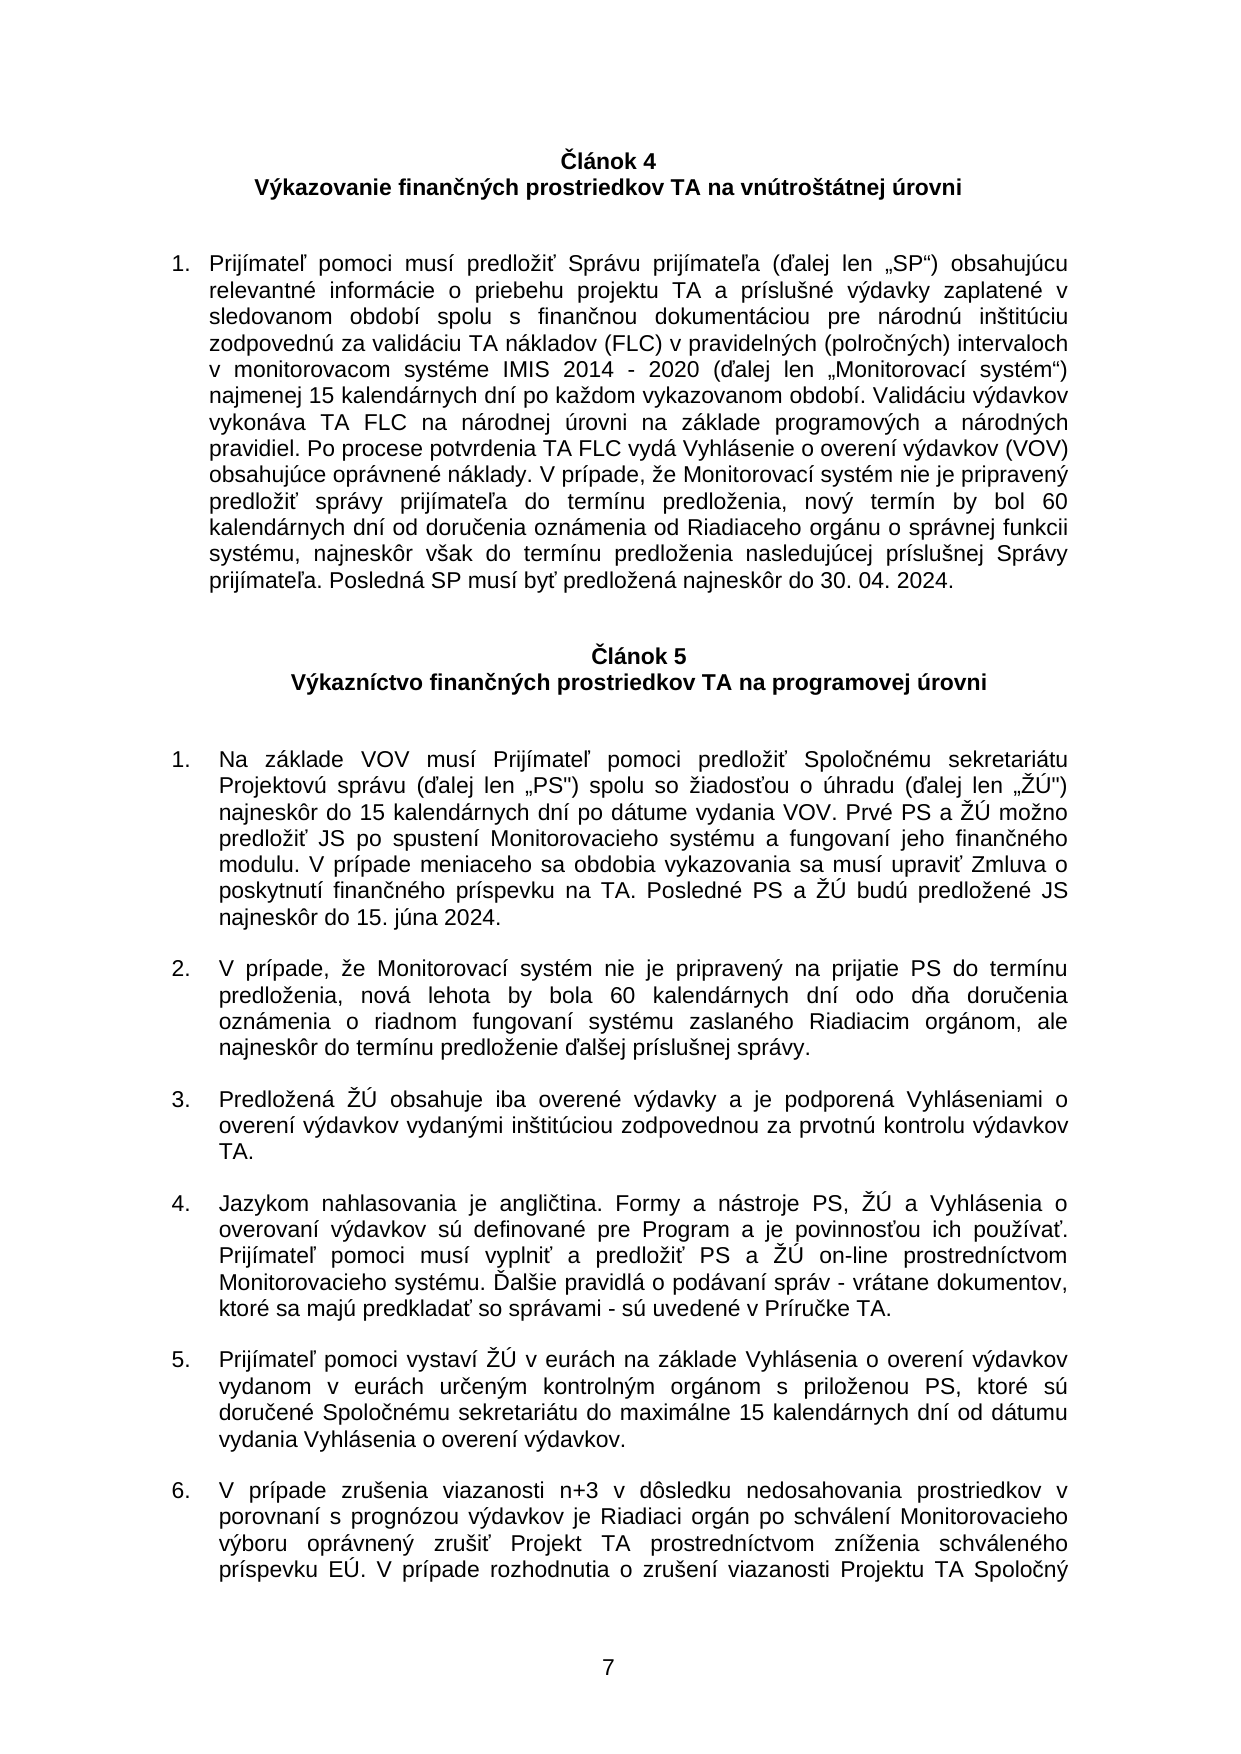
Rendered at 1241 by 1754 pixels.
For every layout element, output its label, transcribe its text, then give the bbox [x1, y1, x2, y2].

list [171, 1477, 1069, 1582]
list Jazykom nahlasovania je angličtina. Formy a nástroje PS, ŽÚ a Vyhlásenia o overovaní výdavkov sú definované pre Program a je povinnosťou ich používať. Prijímateľ pomoci musí vyplniť a predložiť PS a ŽÚ on-line prostredníctvom Monitorovacieho systému. Ďalšie pravidlá o podávaní správ - vrátane dokumentov, ktoré sa majú predkladať so správami - sú uvedené v Príručke TA. [171, 1190, 1069, 1321]
list Na základe VOV musí Prijímateľ pomoci predložiť Spoločnému sekretariátu Projektovú správu (ďalej len „PS") spolu so žiadosťou o úhradu (ďalej len „ŽÚ") najneskôr do 15 kalendárnych dní po dátume vydania VOV. Prvé PS a ŽÚ možno predložiť JS po spustení Monitorovacieho systému a fungovaní jeho finančného modulu. V prípade meniaceho sa obdobia vykazovania sa musí upraviť Zmluva o poskytnutí finančného príspevku na TA. Posledné PS a ŽÚ budú predložené JS najneskôr do 15. júna 2024. [171, 746, 1069, 930]
list Prijímateľ pomoci musí predložiť Správu prijímateľa (ďalej len „SP“) obsahujúcu relevantné informácie o priebehu projektu TA a príslušné výdavky zaplatené v sledovanom období spolu s finančnou dokumentáciou pre národnú inštitúciu zodpovednú za validáciu TA nákladov (FLC) v pravidelných (polročných) intervaloch v monitorovacom systéme IMIS 2014 - 2020 (ďalej len „Monitorovací systém“) najmenej 15 kalendárnych dní po každom vykazovanom období. Validáciu výdavkov vykonáva TA FLC na národnej úrovni na základe programových a národných pravidiel. Po procese potvrdenia TA FLC vydá Vyhlásenie o overení výdavkov (VOV) obsahujúce oprávnené náklady. V prípade, že Monitorovací systém nie je pripravený predložiť správy prijímateľa do termínu predloženia, nový termín by bol 60 kalendárnych dní od doručenia oznámenia od Riadiaceho orgánu o správnej funkcii systému, najneskôr však do termínu predloženia nasledujúcej príslušnej Správy prijímateľa. Posledná SP musí byť predložená najneskôr do 30. 04. 2024. [171, 250, 1069, 593]
text Článok 4 Výkazovanie finančných prostriedkov TA na vnútroštátnej úrovni [148, 148, 1069, 200]
list Predložená ŽÚ obsahuje iba overené výdavky a je podporená Vyhláseniami o overení výdavkov vydanými inštitúciou zodpovednou za prvotnú kontrolu výdavkov TA. [171, 1086, 1069, 1165]
list Prijímateľ pomoci vystaví ŽÚ v eurách na základe Vyhlásenia o overení výdavkov vydanom v eurách určeným kontrolným orgánom s priloženou PS, ktoré sú doručené Spoločnému sekretariátu do maximálne 15 kalendárnych dní od dátumu vydania Vyhlásenia o overení výdavkov. [171, 1346, 1069, 1452]
text Článok 5 Výkazníctvo finančných prostriedkov TA na programovej úrovni [209, 643, 1069, 696]
list V prípade, že Monitorovací systém nie je pripravený na prijatie PS do termínu predloženia, nová lehota by bola 60 kalendárnych dní odo dňa doručenia oznámenia o riadnom fungovaní systému zaslaného Riadiacim orgánom, ale najneskôr do termínu predloženie ďalšej príslušnej správy. [171, 955, 1069, 1061]
